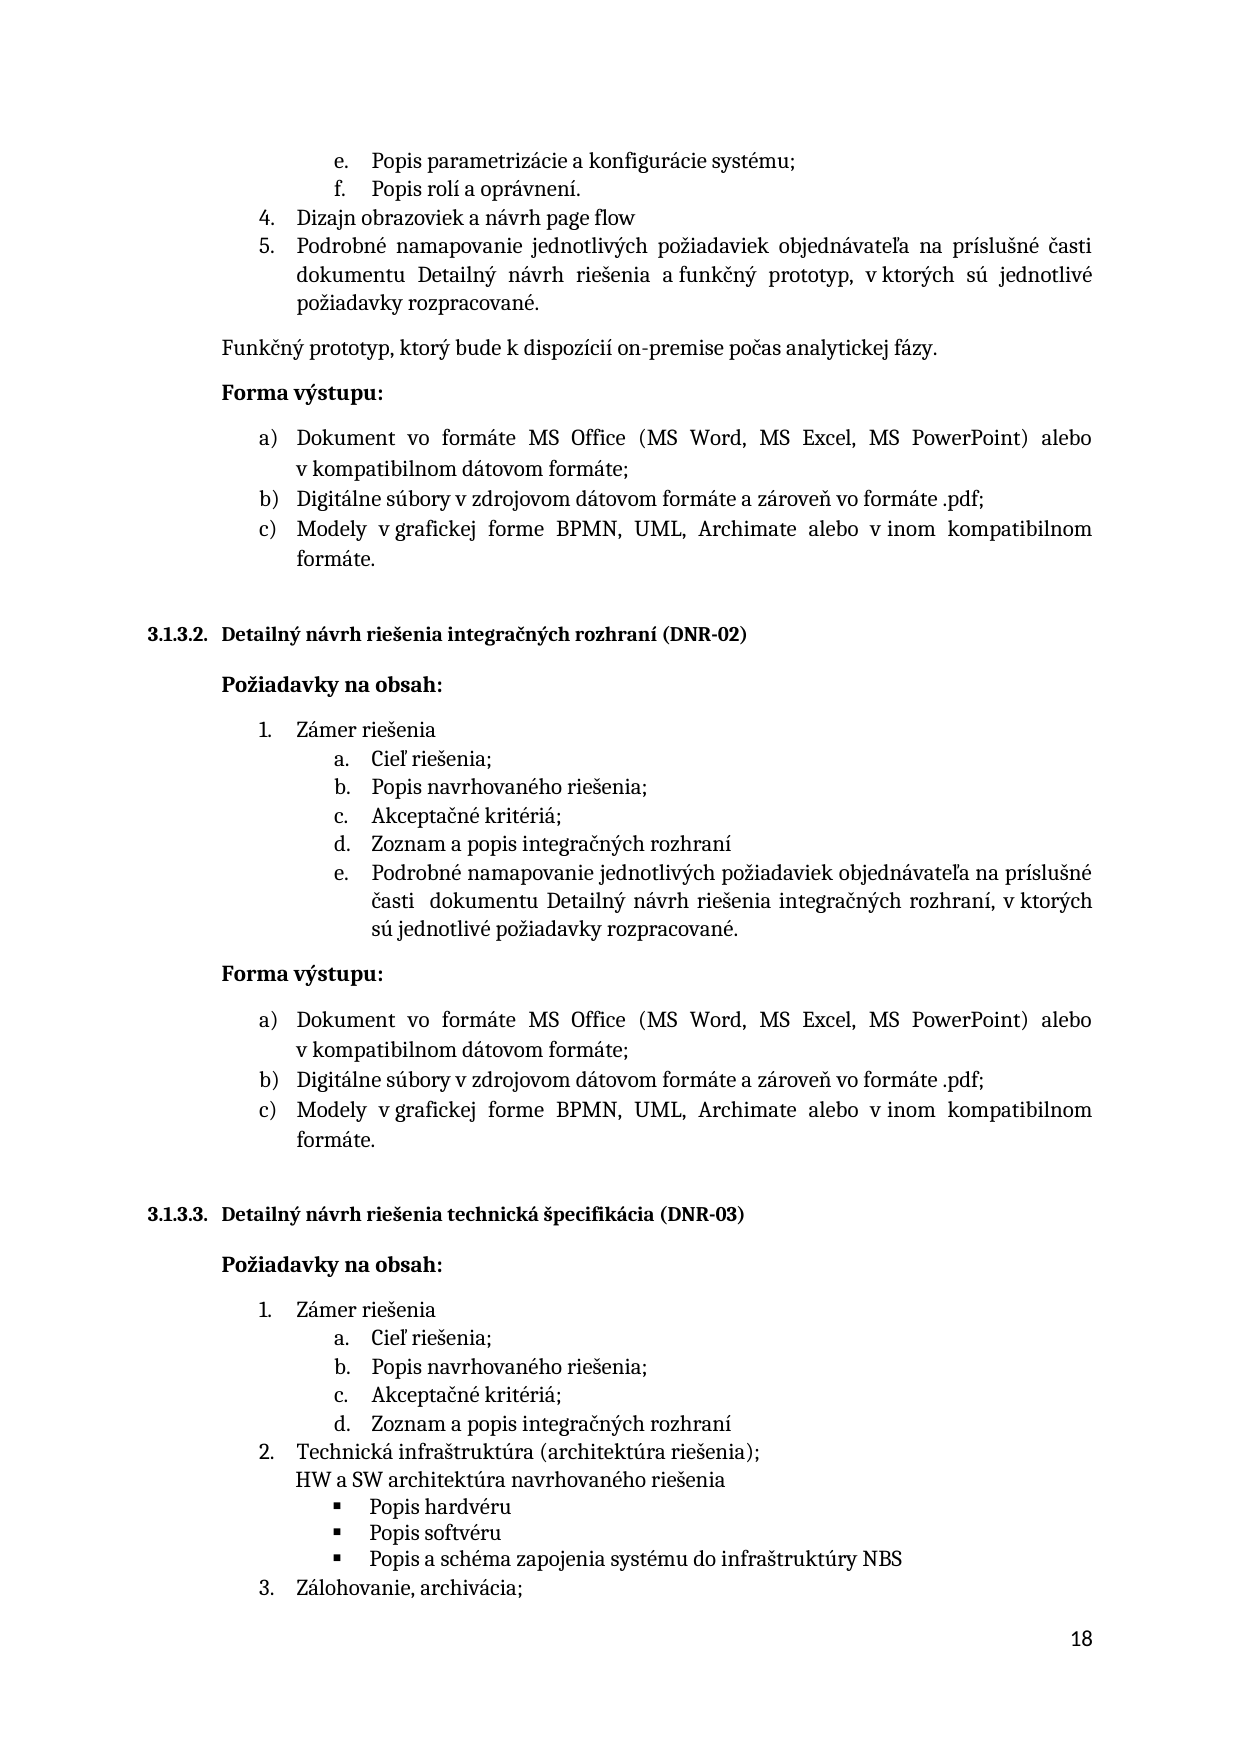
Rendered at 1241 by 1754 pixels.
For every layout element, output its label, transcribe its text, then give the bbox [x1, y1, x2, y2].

list Zoznam a popis integračných rozhraní [334, 1410, 1093, 1437]
text Požiadavky na obsah: [221, 1251, 1093, 1278]
list Akceptačné kritériá; [334, 1382, 1093, 1408]
list Cieľ riešenia; [334, 1325, 1093, 1351]
text Forma výstupu: [221, 961, 1093, 988]
list Popis hardvéru [332, 1493, 1093, 1520]
text Funkčný prototyp, ktorý bude k dispozícií on-premise počas analytickej fázy. [221, 335, 1093, 361]
list Dokument vo formáte MS Office (MS Word, MS Excel, MS PowerPoint) alebo v kompatibilnom dátovom formáte; [259, 425, 1093, 482]
list Modely v grafickej forme BPMN, UML, Archimate alebo v inom kompatibilnom formáte. [259, 516, 1093, 572]
list Podrobné namapovanie jednotlivých požiadaviek objednávateľa na príslušné časti dokumentu Detailný návrh riešenia integračných rozhraní, v ktorých sú jednotlivé požiadavky rozpracované. [334, 859, 1093, 942]
list Popis rolí a oprávnení. [334, 176, 1093, 202]
list Akceptačné kritériá; [334, 802, 1093, 829]
list Digitálne súbory v zdrojovom dátovom formáte a zároveň vo formáte .pdf; [259, 1067, 1093, 1093]
list Popis softvéru [332, 1520, 1093, 1546]
list Technická infraštruktúra (architektúra riešenia); [259, 1439, 1093, 1465]
list Digitálne súbory v zdrojovom dátovom formáte a zároveň vo formáte .pdf; [259, 486, 1093, 512]
list Zálohovanie, archivácia; [259, 1575, 1093, 1601]
list Cieľ riešenia; [334, 746, 1093, 772]
list Podrobné namapovanie jednotlivých požiadaviek objednávateľa na príslušné časti dokumentu Detailný návrh riešenia a funkčný prototyp, v ktorých sú jednotlivé požiadavky rozpracované. [259, 233, 1093, 316]
list Modely v grafickej forme BPMN, UML, Archimate alebo v inom kompatibilnom formáte. [259, 1097, 1093, 1153]
subtitle Detailný návrh riešenia integračných rozhraní (DNR-02) [148, 623, 1093, 647]
list Zoznam a popis integračných rozhraní [334, 831, 1093, 857]
list Dokument vo formáte MS Office (MS Word, MS Excel, MS PowerPoint) alebo v kompatibilnom dátovom formáte; [259, 1006, 1093, 1063]
list Popis parametrizácie a konfigurácie systému; [334, 148, 1093, 174]
list Zámer riešenia [259, 717, 1093, 743]
list Dizajn obrazoviek a návrh page flow [259, 204, 1093, 231]
list Zámer riešenia [259, 1297, 1093, 1323]
list Popis navrhovaného riešenia; [334, 774, 1093, 800]
subtitle Detailný návrh riešenia technická špecifikácia (DNR-03) [148, 1202, 1093, 1226]
list Popis navrhovaného riešenia; [334, 1353, 1093, 1380]
text Forma výstupu: [221, 380, 1093, 406]
list Popis a schéma zapojenia systému do infraštruktúry NBS [332, 1546, 1093, 1573]
text HW a SW architektúra navrhovaného riešenia [259, 1467, 1093, 1493]
text Požiadavky na obsah: [221, 672, 1093, 698]
